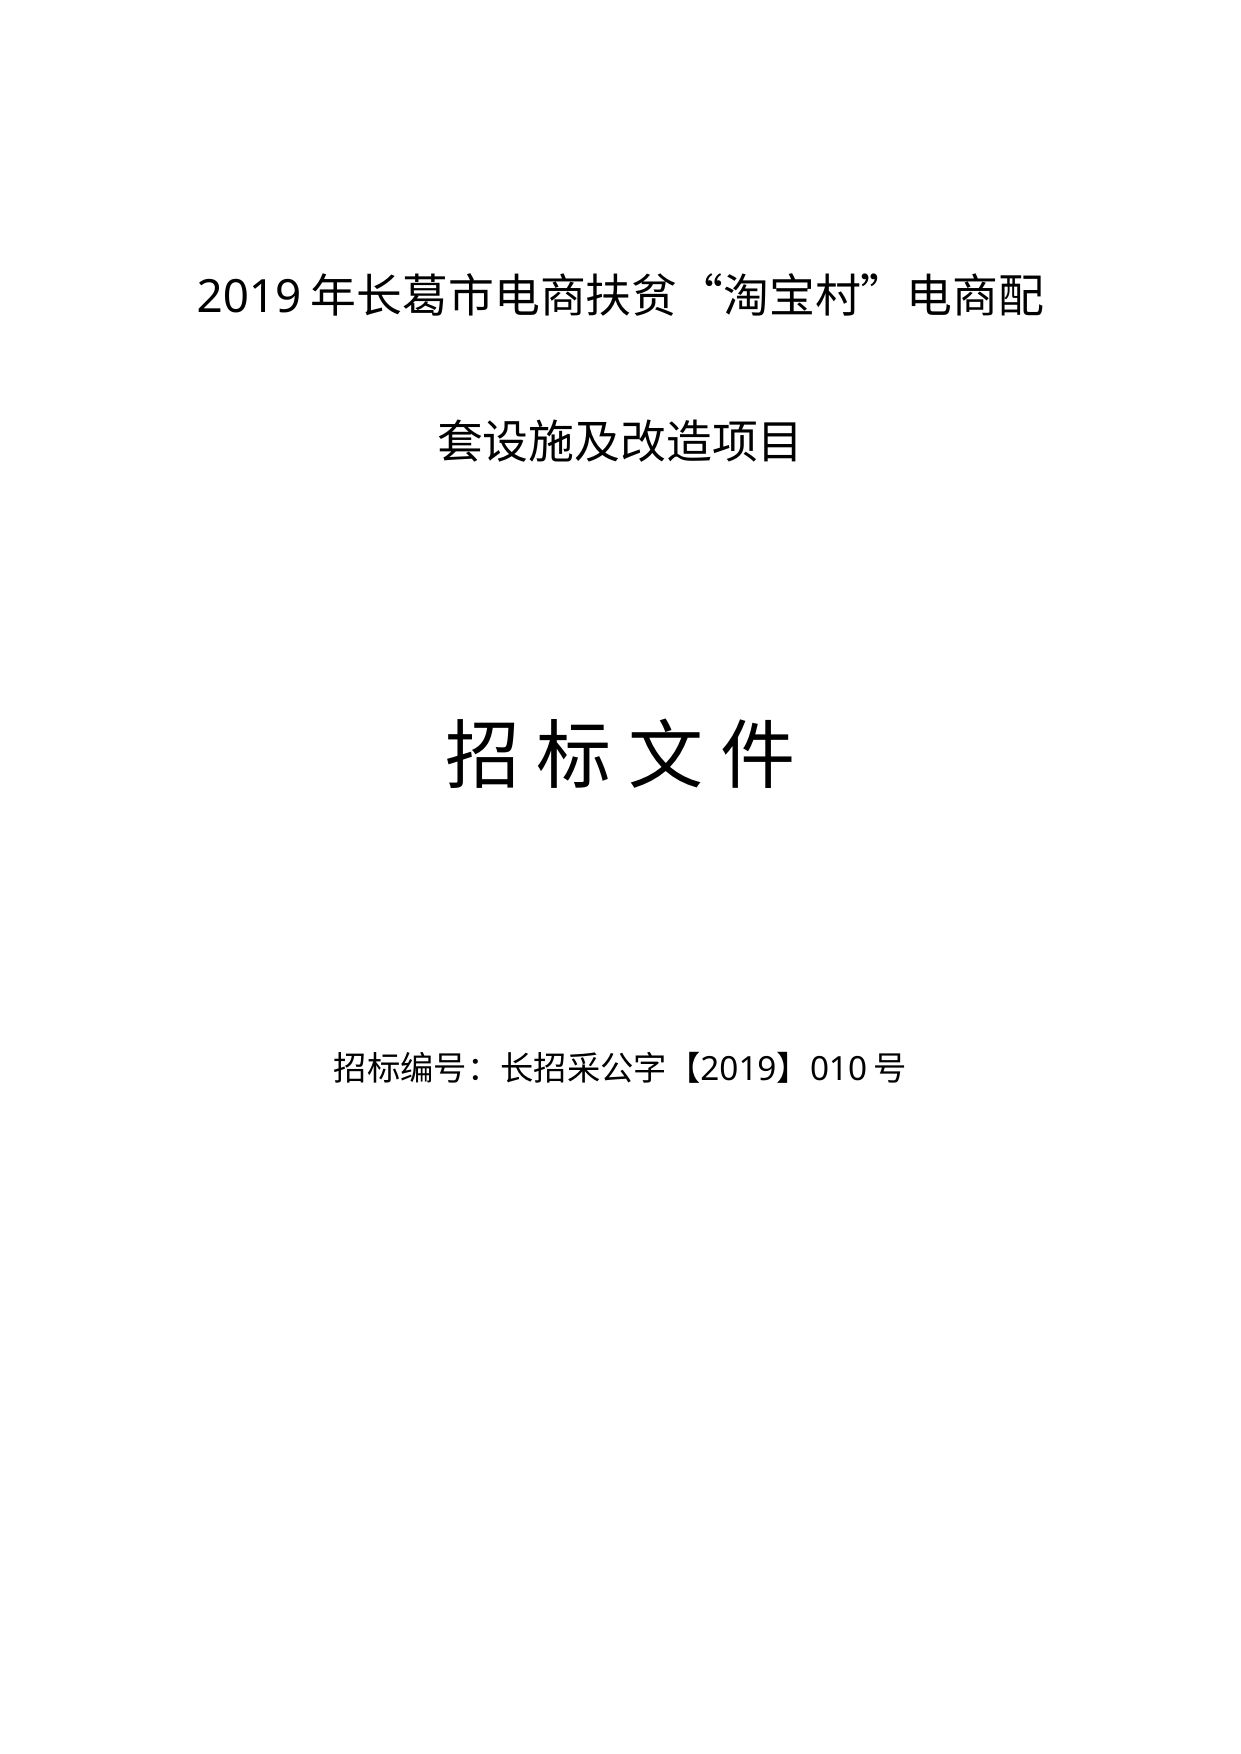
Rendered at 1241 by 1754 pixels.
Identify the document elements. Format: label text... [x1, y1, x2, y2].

text 招标编号：长招采公字【2019】010号 [187, 1033, 1053, 1098]
text 2019年长葛市电商扶贫“淘宝村”电商配套设施及改造项目 [187, 244, 1053, 488]
text 招 标 文 件 [187, 685, 1053, 815]
